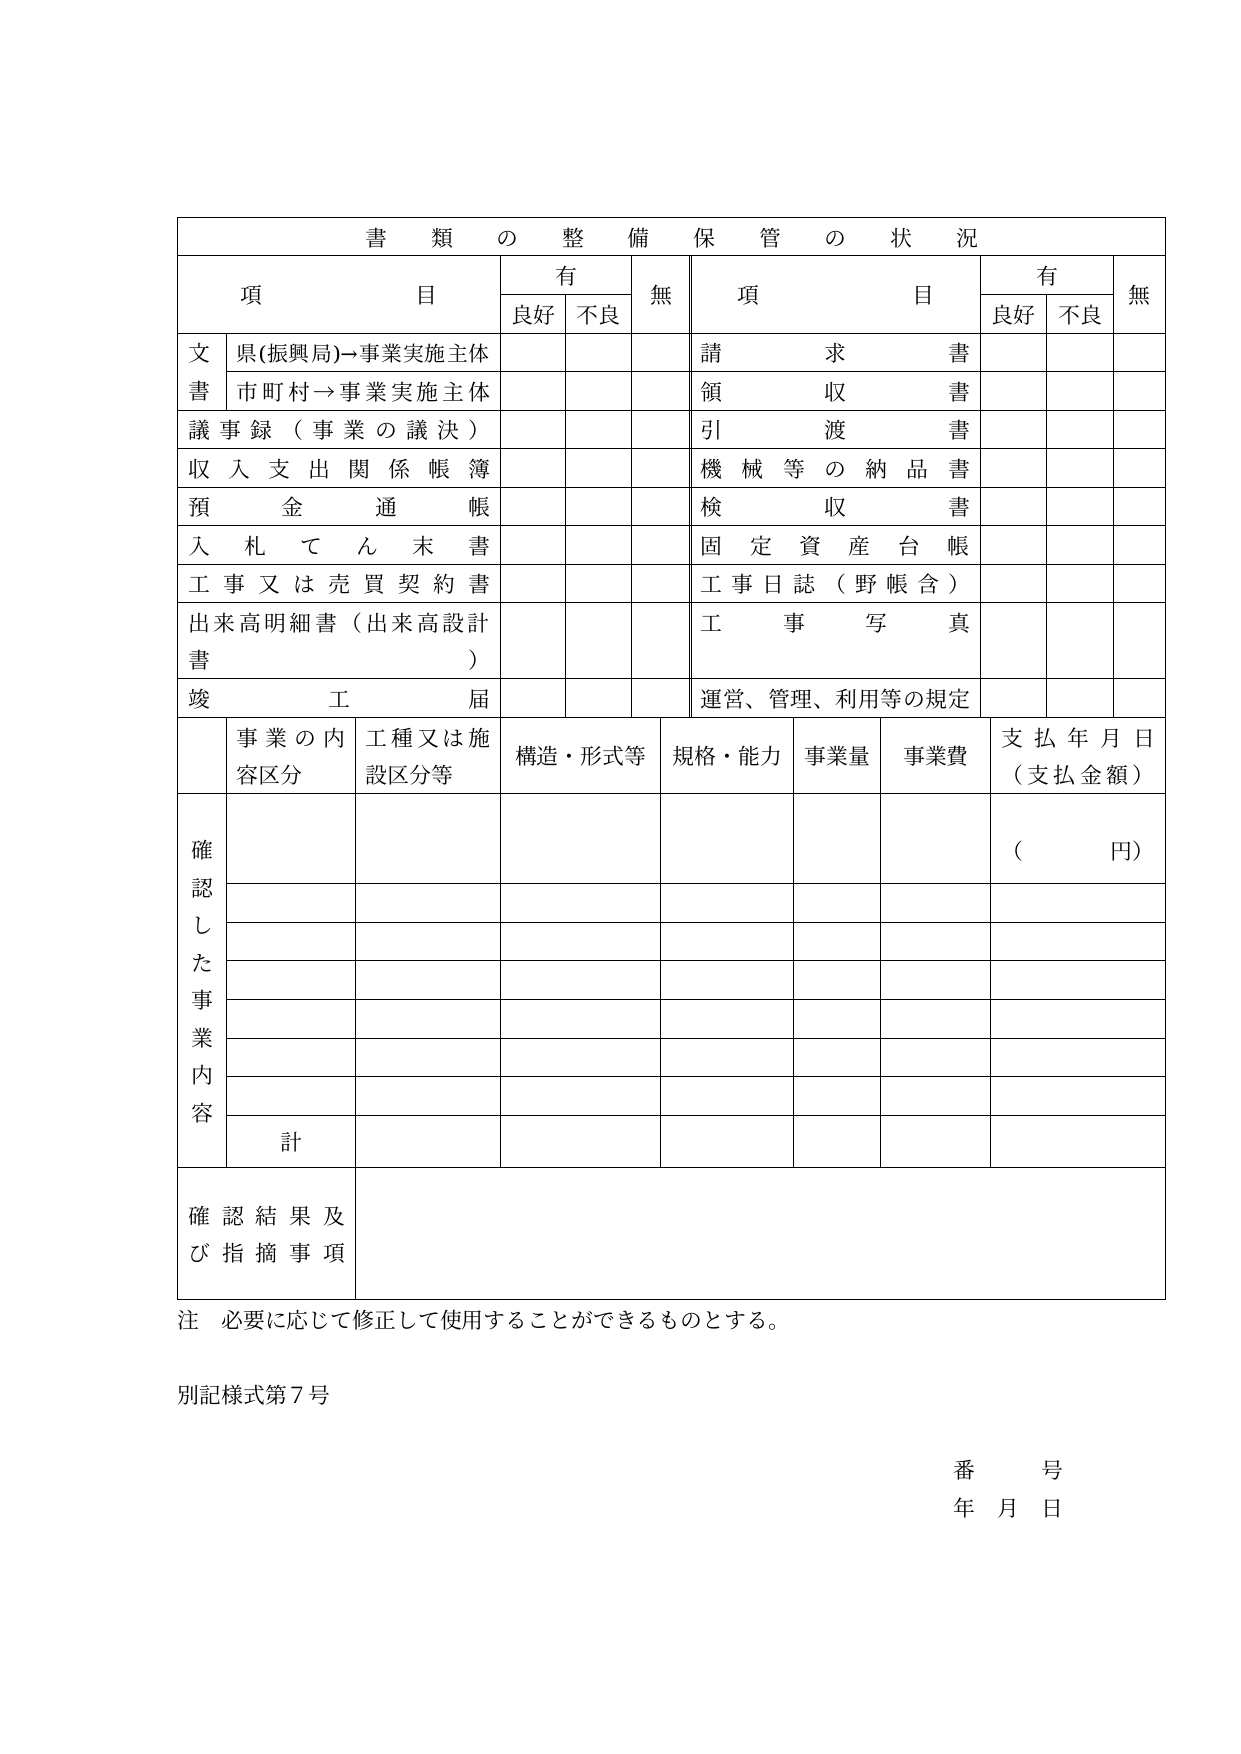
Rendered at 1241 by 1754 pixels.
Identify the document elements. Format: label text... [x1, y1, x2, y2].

table_cell [227, 1000, 355, 1037]
table_cell （ 円） [991, 794, 1165, 883]
table_cell 項 目 [178, 256, 500, 332]
table_cell [1047, 449, 1113, 487]
table_cell [356, 1168, 1165, 1299]
table_cell [794, 1039, 880, 1076]
table_cell [661, 884, 793, 922]
table_cell [981, 565, 1046, 602]
table_cell [501, 488, 565, 525]
table_cell [227, 1077, 355, 1114]
table_cell [1047, 679, 1113, 717]
table_cell [501, 1039, 660, 1076]
table_cell [794, 1116, 880, 1167]
table_cell 項 目 [692, 256, 980, 332]
table_cell [1047, 565, 1113, 602]
table_cell [566, 449, 631, 487]
table_cell [881, 961, 990, 999]
table_cell [1047, 411, 1113, 448]
table_cell [1047, 488, 1113, 525]
table_cell [632, 526, 689, 564]
table_cell [1114, 526, 1165, 564]
table_cell [794, 961, 880, 999]
table_cell [356, 1000, 500, 1037]
table_cell 固定資産台帳 [692, 526, 980, 564]
table_cell 支払年月日 （支払金額） [991, 718, 1165, 793]
table_cell 運営、管理、利用等の規定 [692, 679, 980, 717]
table_cell [501, 449, 565, 487]
table_cell 確認結果及 び指摘事項 [178, 1168, 355, 1299]
table_cell 出来高明細書（出来高設計書） [178, 603, 500, 678]
table_cell [501, 884, 660, 922]
table_cell [991, 923, 1165, 960]
table_cell [632, 372, 689, 409]
table_cell 有 [981, 256, 1113, 294]
table_cell [632, 603, 689, 678]
table_cell [566, 603, 631, 678]
table_cell 議事録（事業の議決） [178, 411, 500, 448]
table_cell 預金通帳 [178, 488, 500, 525]
table_cell [566, 679, 631, 717]
table_cell 計 [227, 1116, 355, 1167]
table_cell 収入支出関係帳簿 [178, 449, 500, 487]
table_cell [566, 488, 631, 525]
table_cell 確認した事業内容 [178, 794, 226, 1167]
table_cell 規格・能力 [661, 718, 793, 793]
table_cell 工事日誌（野帳含） [692, 565, 980, 602]
table_cell [178, 718, 226, 793]
table_cell [881, 1000, 990, 1037]
text 注 必要に応じて修正して使用することができるものとする。 [177, 1300, 1063, 1338]
table_cell [991, 1116, 1165, 1167]
table_cell [794, 1077, 880, 1114]
table_cell 検収書 [692, 488, 980, 525]
table_cell 良好 [501, 295, 565, 332]
table_cell [1114, 679, 1165, 717]
table_cell 無 [632, 256, 689, 332]
table_cell 県(振興局)→事業実施主体 [227, 334, 500, 371]
table_cell [1114, 488, 1165, 525]
table_cell [501, 334, 565, 371]
table_cell [1047, 334, 1113, 371]
table_cell 竣工届 [178, 679, 500, 717]
table_cell [1114, 565, 1165, 602]
table_cell 工事写真 [692, 603, 980, 678]
table_cell [501, 411, 565, 448]
table_cell [566, 334, 631, 371]
table_cell 不良 [1047, 295, 1113, 332]
table_cell [661, 1039, 793, 1076]
table_cell [356, 794, 500, 883]
text 番 号 [177, 1450, 1063, 1488]
table_cell [566, 565, 631, 602]
table_cell 入札てん末書 [178, 526, 500, 564]
table_cell [661, 923, 793, 960]
table_cell [881, 1039, 990, 1076]
table_cell 有 [501, 256, 631, 294]
table_cell [981, 679, 1046, 717]
table_cell [981, 449, 1046, 487]
table_cell [991, 1000, 1165, 1037]
table_cell [1047, 526, 1113, 564]
table_cell [501, 679, 565, 717]
table_cell 機械等の納品書 [692, 449, 980, 487]
table_cell [501, 1000, 660, 1037]
table_cell 市町村→事業実施主体 [227, 372, 500, 409]
table_cell [881, 794, 990, 883]
table_cell [501, 565, 565, 602]
table_cell [1114, 603, 1165, 678]
table_cell 請求書 [692, 334, 980, 371]
table_cell [991, 1077, 1165, 1114]
table_cell 工事又は売買契約書 [178, 565, 500, 602]
table_cell 不良 [566, 295, 631, 332]
text 別記様式第７号 [177, 1375, 1063, 1413]
table_cell [1114, 449, 1165, 487]
table_cell [981, 372, 1046, 409]
table_cell [981, 488, 1046, 525]
table_cell [356, 1077, 500, 1114]
table_cell [632, 488, 689, 525]
table_cell [981, 411, 1046, 448]
table_cell [227, 1039, 355, 1076]
text 年 月 日 [177, 1488, 1063, 1525]
table_cell [227, 961, 355, 999]
table_cell 書 類 の 整 備 保 管 の 状 況 [178, 218, 1165, 255]
table_cell 文書 [178, 334, 226, 409]
table_cell [981, 603, 1046, 678]
table_cell [356, 1116, 500, 1167]
table_cell [881, 1077, 990, 1114]
table_cell [661, 1116, 793, 1167]
table_cell [661, 961, 793, 999]
table_cell 良好 [981, 295, 1046, 332]
table_cell [227, 794, 355, 883]
table_cell [794, 794, 880, 883]
table_cell 事業の内容区分 [227, 718, 355, 793]
table_cell [501, 794, 660, 883]
table_cell 領収書 [692, 372, 980, 409]
table_cell [501, 372, 565, 409]
table_cell [227, 923, 355, 960]
table_cell [632, 449, 689, 487]
table_cell [794, 884, 880, 922]
table_cell [1047, 603, 1113, 678]
table_cell [661, 1000, 793, 1037]
table_cell [632, 679, 689, 717]
table_cell [356, 884, 500, 922]
table_cell [991, 884, 1165, 922]
table_cell [632, 334, 689, 371]
table_cell [227, 884, 355, 922]
table_cell [794, 1000, 880, 1037]
table_cell [661, 1077, 793, 1114]
table_cell [1114, 334, 1165, 371]
table_cell [501, 1077, 660, 1114]
table_cell [501, 1116, 660, 1167]
table_cell 事業量 [794, 718, 880, 793]
table_cell [794, 923, 880, 960]
table_cell [881, 1116, 990, 1167]
table_cell [991, 1039, 1165, 1076]
table_cell [1114, 372, 1165, 409]
table_cell [881, 923, 990, 960]
table_cell [356, 1039, 500, 1076]
table_cell 工種又は施設区分等 [356, 718, 500, 793]
table_cell [501, 923, 660, 960]
table_cell [501, 961, 660, 999]
table_cell [632, 565, 689, 602]
table_cell [661, 794, 793, 883]
table_cell [1047, 372, 1113, 409]
table_cell [632, 411, 689, 448]
table_cell [566, 411, 631, 448]
table_cell [981, 334, 1046, 371]
table_cell [356, 923, 500, 960]
table_cell [501, 603, 565, 678]
table_cell [501, 526, 565, 564]
table_cell [356, 961, 500, 999]
table_cell 無 [1114, 256, 1165, 332]
table_cell [1114, 411, 1165, 448]
table_cell 引渡書 [692, 411, 980, 448]
table_cell [981, 526, 1046, 564]
table_cell [566, 372, 631, 409]
table_cell [991, 961, 1165, 999]
table_cell [881, 884, 990, 922]
table_cell [566, 526, 631, 564]
table_cell 構造・形式等 [501, 718, 660, 793]
table_cell 事業費 [881, 718, 990, 793]
